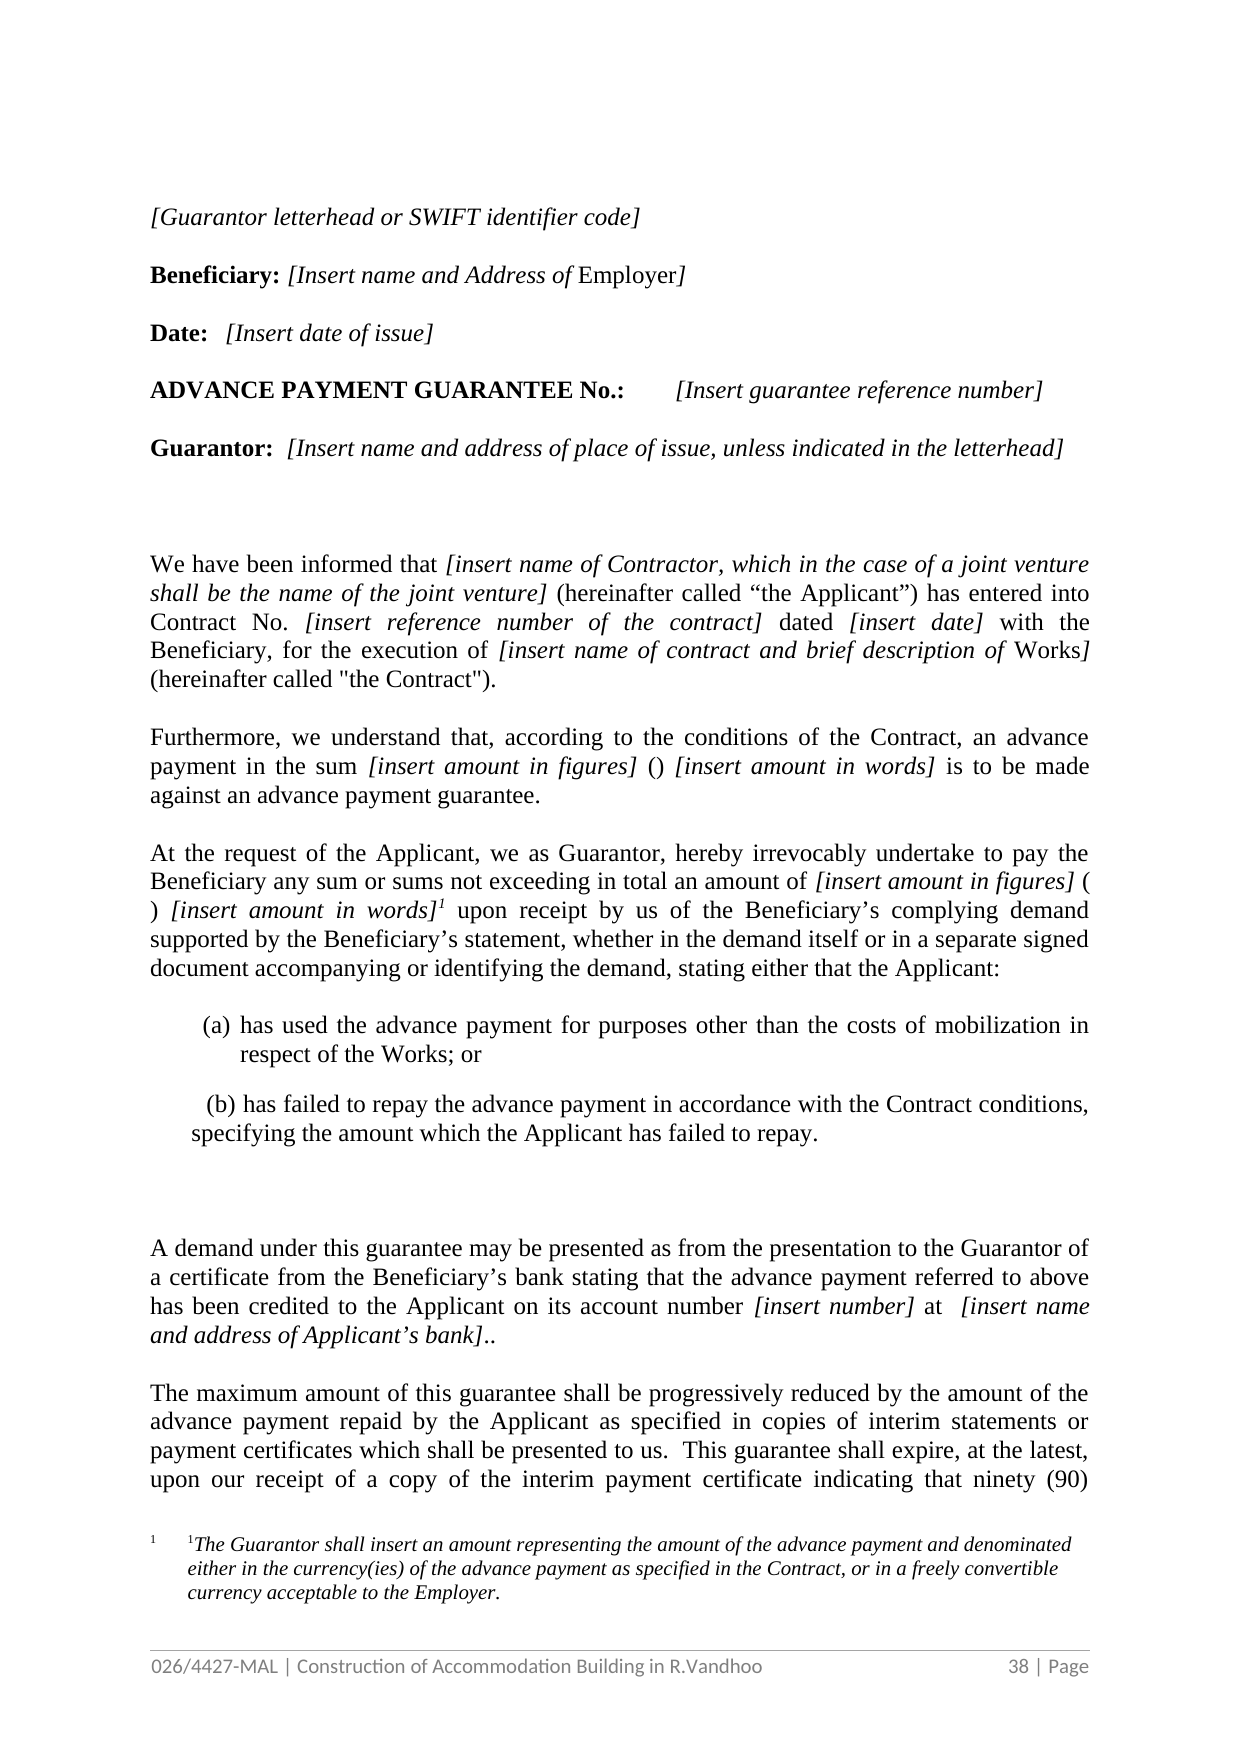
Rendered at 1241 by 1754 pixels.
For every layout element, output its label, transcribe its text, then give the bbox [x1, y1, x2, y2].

text A demand under this guarantee may be presented as from the presentation to the Guarantor of a certificate from the Beneficiary’s bank stating that the advance payment referred to above has been credited to the Applicant on its account number [insert number] at [insert name and address of Applicant’s bank].. [150, 1233, 1090, 1348]
text We have been informed that [insert name of Contractor, which in the case of a joint venture shall be the name of the joint venture] (hereinafter called “the Applicant”) has entered into Contract No. [insert reference number of the contract] dated [insert date] with the Beneficiary, for the execution of [insert name of contract and brief description of Works] (hereinafter called "the Contract"). [150, 549, 1090, 693]
text At the request of the Applicant, we as Guarantor, hereby irrevocably undertake to pay the Beneficiary any sum or sums not exceeding in total an amount of [insert amount in figures] ( ) [insert amount in words]1 upon receipt by us of the Beneficiary’s complying demand supported by the Beneficiary’s statement, whether in the demand itself or in a separate signed document accompanying or identifying the demand, stating either that the Applicant: [150, 838, 1090, 981]
text [Guarantor letterhead or SWIFT identifier code] [150, 202, 1090, 231]
text Date: [Insert date of issue] [150, 318, 1090, 346]
text Beneficiary: [Insert name and Address of Employer] [150, 260, 1090, 288]
list has failed to repay the advance payment in accordance with the Contract conditions, specifying the amount which the Applicant has failed to repay. [191, 1089, 1090, 1146]
list has used the advance payment for purposes other than the costs of mobilization in respect of the Works; or [202, 1011, 1090, 1068]
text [150, 1378, 1090, 1493]
text Furthermore, we understand that, according to the conditions of the Contract, an advance payment in the sum [insert amount in figures] () [insert amount in words] is to be made against an advance payment guarantee. [150, 722, 1090, 808]
text ADVANCE PAYMENT GUARANTEE No.: [Insert guarantee reference number] [150, 376, 1090, 404]
text Guarantor: [Insert name and address of place of issue, unless indicated in the letterhead] [150, 433, 1090, 462]
